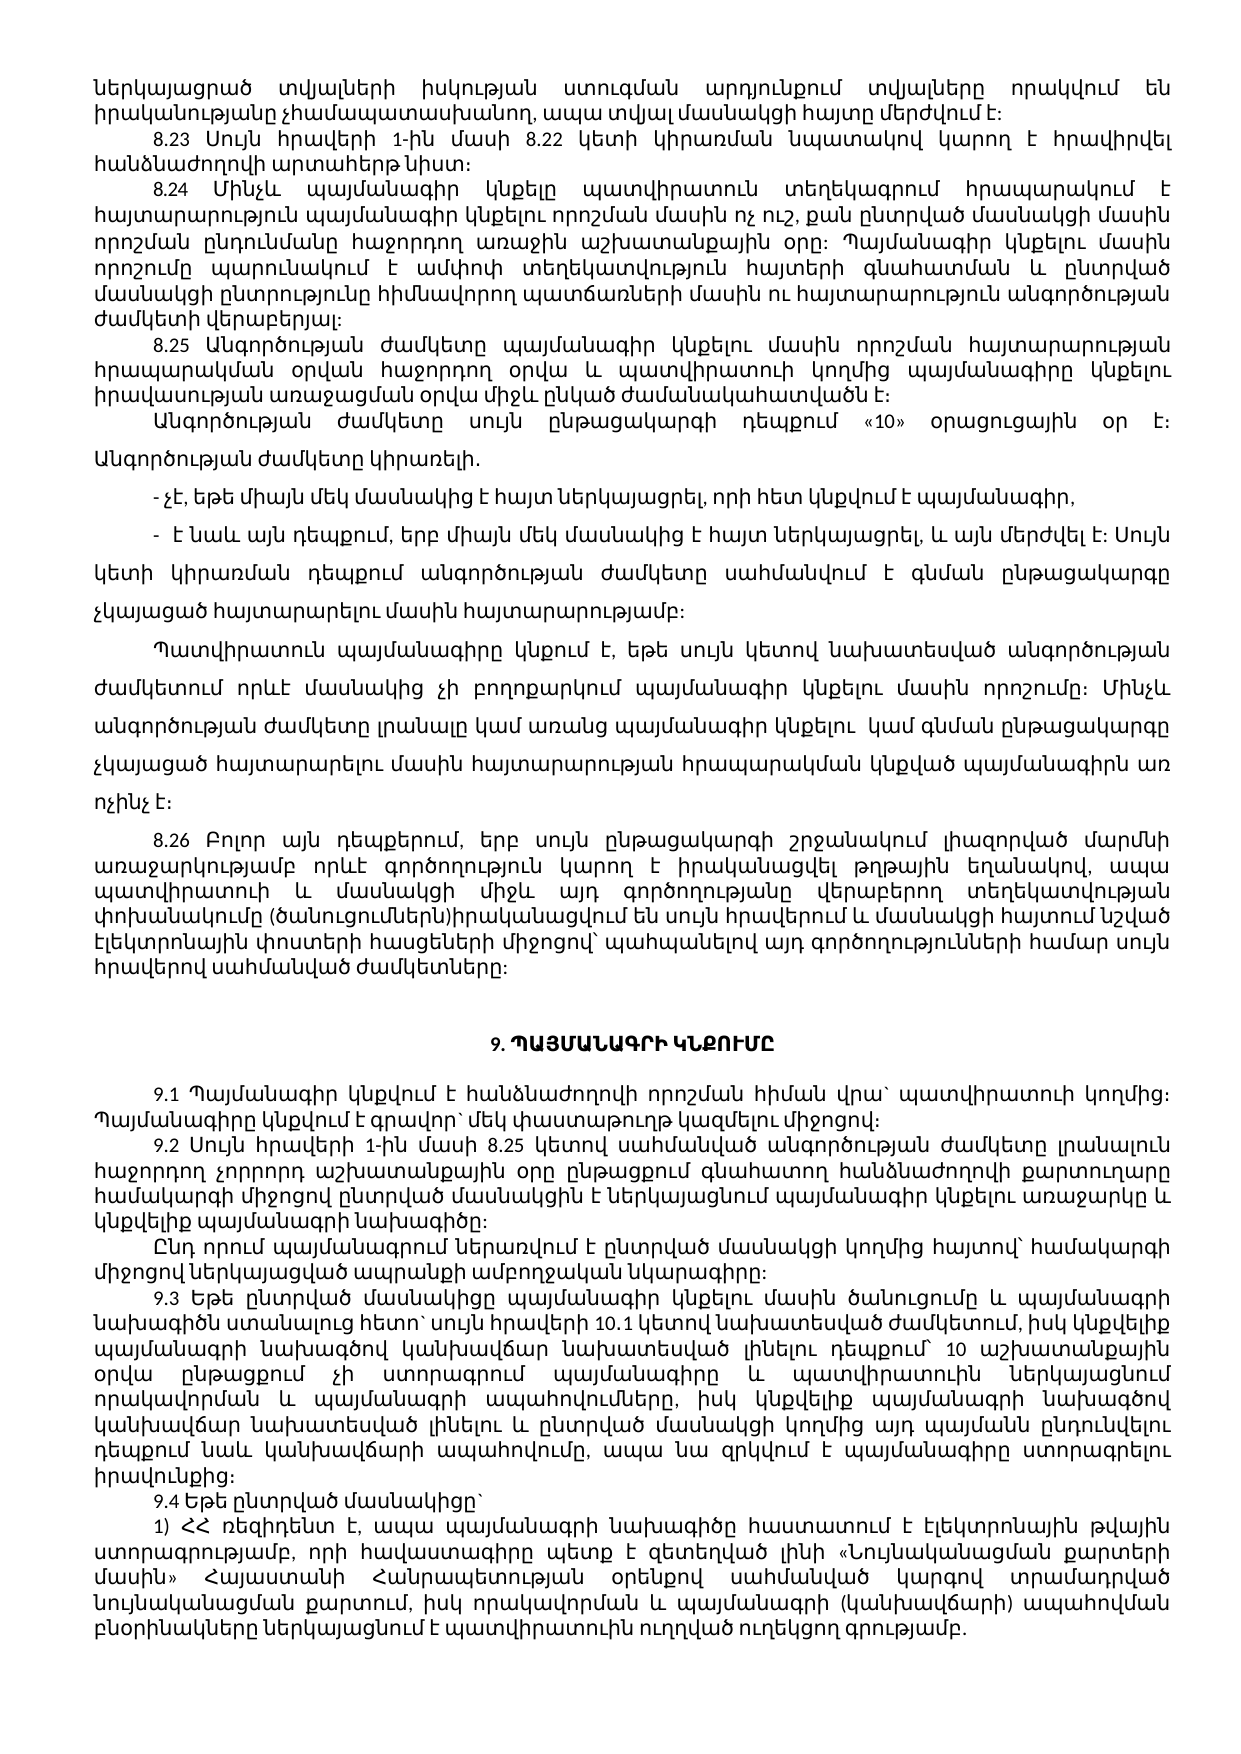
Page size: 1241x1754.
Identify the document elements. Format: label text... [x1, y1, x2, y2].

text - է նաև այն դեպքում, երբ միայն մեկ մասնակից է հայտ ներկայացրել, և այն մերժվել է: Սույն կետի կիրառման դեպքում անգործության ժամկետը սահմանվում է գնման ընթացակարգը չկայացած հայտարարելու մասին հայտարարությամբ: [94, 522, 1171, 624]
text 9. ՊԱՅՄԱՆԱԳՐԻ ԿՆՔՈՒՄԸ [94, 1031, 1171, 1056]
text 8.25 Անգործության ժամկետը պայմանագիր կնքելու մասին որոշման հայտարարության հրապարակման օրվան հաջորդող օրվա և պատվիրատուի կողմից պայմանագիրը կնքելու իրավասության առաջացման օրվա միջև ընկած ժամանակահատվածն է։ [94, 332, 1171, 408]
text 9.2 Սույն հրավերի 1-ին մասի 8.25 կետով սահմանված անգործության ժամկետը լրանալուն հաջորդող չորրորդ աշխատանքային օրը ընթացքում գնահատող հանձնաժողովի քարտուղարը համակարգի միջոցով ընտրված մասնակցին է ներկայացնում պայմանագիր կնքելու առաջարկը և կնքվելիք պայմանագրի նախագիծը: [94, 1132, 1171, 1234]
text 8.23 Սույն հրավերի 1-ին մասի 8.22 կետի կիրառման նպատակով կարող է հրավիրվել հանձնաժողովի արտահերթ նիստ։ [94, 126, 1171, 177]
text 9.3 Եթե ընտրված մասնակիցը պայմանագիր կնքելու մասին ծանուցումը և պայմանագրի նախագիծն ստանալուց հետո` սույն հրավերի 10․1 կետով նախատեսված ժամկետում, իսկ կնքվելիք պայմանագրի նախագծով կանխավճար նախատեսված լինելու դեպքում՝ 10 աշխատանքային օրվա ընթացքում չի ստորագրում պայմանագիրը և պատվիրատուին ներկայացնում որակավորման և պայմանագրի ապահովումները, իսկ կնքվելիք պայմանագրի նախագծով կանխավճար նախատեսված լինելու և ընտրված մասնակցի կողմից այդ պայմանն ընդունվելու դեպքում նաև կանխավճարի ապահովումը, ապա նա զրկվում է պայմանագիրը ստորագրելու իրավունքից։ [94, 1285, 1171, 1488]
text Ընդ որում պայմանագրում ներառվում է ընտրված մասնակցի կողմից հայտով՝ համակարգի միջոցով ներկայացված ապրանքի ամբողջական նկարագիրը: [94, 1234, 1171, 1285]
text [94, 75, 1171, 126]
text - չէ, եթե միայն մեկ մասնակից է հայտ ներկայացրել, որի հետ կնքվում է պայմանագիր, [94, 484, 1171, 510]
text Պատվիրատուն պայմանագիրը կնքում է, եթե սույն կետով նախատեսված անգործության ժամկետում որևէ մասնակից չի բողոքարկում պայմանագիր կնքելու մասին որոշումը։ Մինչև անգործության ժամկետը լրանալը կամ առանց պայմանագիր կնքելու կամ գնման ընթացակարգը չկայացած հայտարարելու մասին հայտարարության հրապարակման կնքված պայմանագիրն առ ոչինչ է։ [94, 637, 1171, 815]
text 8.26 Բոլոր այն դեպքերում, երբ սույն ընթացակարգի շրջանակում լիազորված մարմնի առաջարկությամբ որևէ գործողություն կարող է իրականացվել թղթային եղանակով, ապա պատվիրատուի և մասնակցի միջև այդ գործողությանը վերաբերող տեղեկատվության փոխանակումը (ծանուցումներն)իրականացվում են սույն հրավերում և մասնակցի հայտում նշված էլեկտրոնային փոստերի հասցեների միջոցով՝ պահպանելով այդ գործողությունների համար սույն հրավերով սահմանված ժամկետները: [94, 827, 1171, 980]
text 9.4 Եթե ընտրված մասնակիցը` [94, 1488, 1171, 1514]
text Անգործության ժամկետը սույն ընթացակարգի դեպքում «10» օրացուցային օր է։ Անգործության ժամկետը կիրառելի․ [94, 408, 1171, 472]
text 9.1 Պայմանագիր կնքվում է հանձնաժողովի որոշման հիման վրա` պատվիրատուի կողմից։ Պայմանագիրը կնքվում է գրավոր` մեկ փաստաթուղթ կազմելու միջոցով։ [94, 1082, 1171, 1132]
text 1) ՀՀ ռեզիդենտ է, ապա պայմանագրի նախագիծը հաստատում է էլեկտրոնային թվային ստորագրությամբ, որի հավաստագիրը պետք է զետեղված լինի «Նույնականացման քարտերի մասին» Հայաստանի Հանրապետության օրենքով սահմանված կարգով տրամադրված նույնականացման քարտում, իսկ որակավորման և պայմանագրի (կանխավճարի) ապահովման բնօրինակները ներկայացնում է պատվիրատուին ուղղված ուղեկցող գրությամբ. [94, 1514, 1171, 1641]
text 8.24 Մինչև պայմանագիր կնքելը պատվիրատուն տեղեկագրում հրապարակում է հայտարարություն պայմանագիր կնքելու որոշման մասին ոչ ուշ, քան ընտրված մասնակցի մասին որոշման ընդունմանը հաջորդող առաջին աշխատանքային օրը: Պայմանագիր կնքելու մասին որոշումը պարունակում է ամփոփ տեղեկատվություն հայտերի գնահատման և ընտրված մասնակցի ընտրությունը հիմնավորող պատճառների մասին ու հայտարարություն անգործության ժամկետի վերաբերյալ: [94, 177, 1171, 332]
